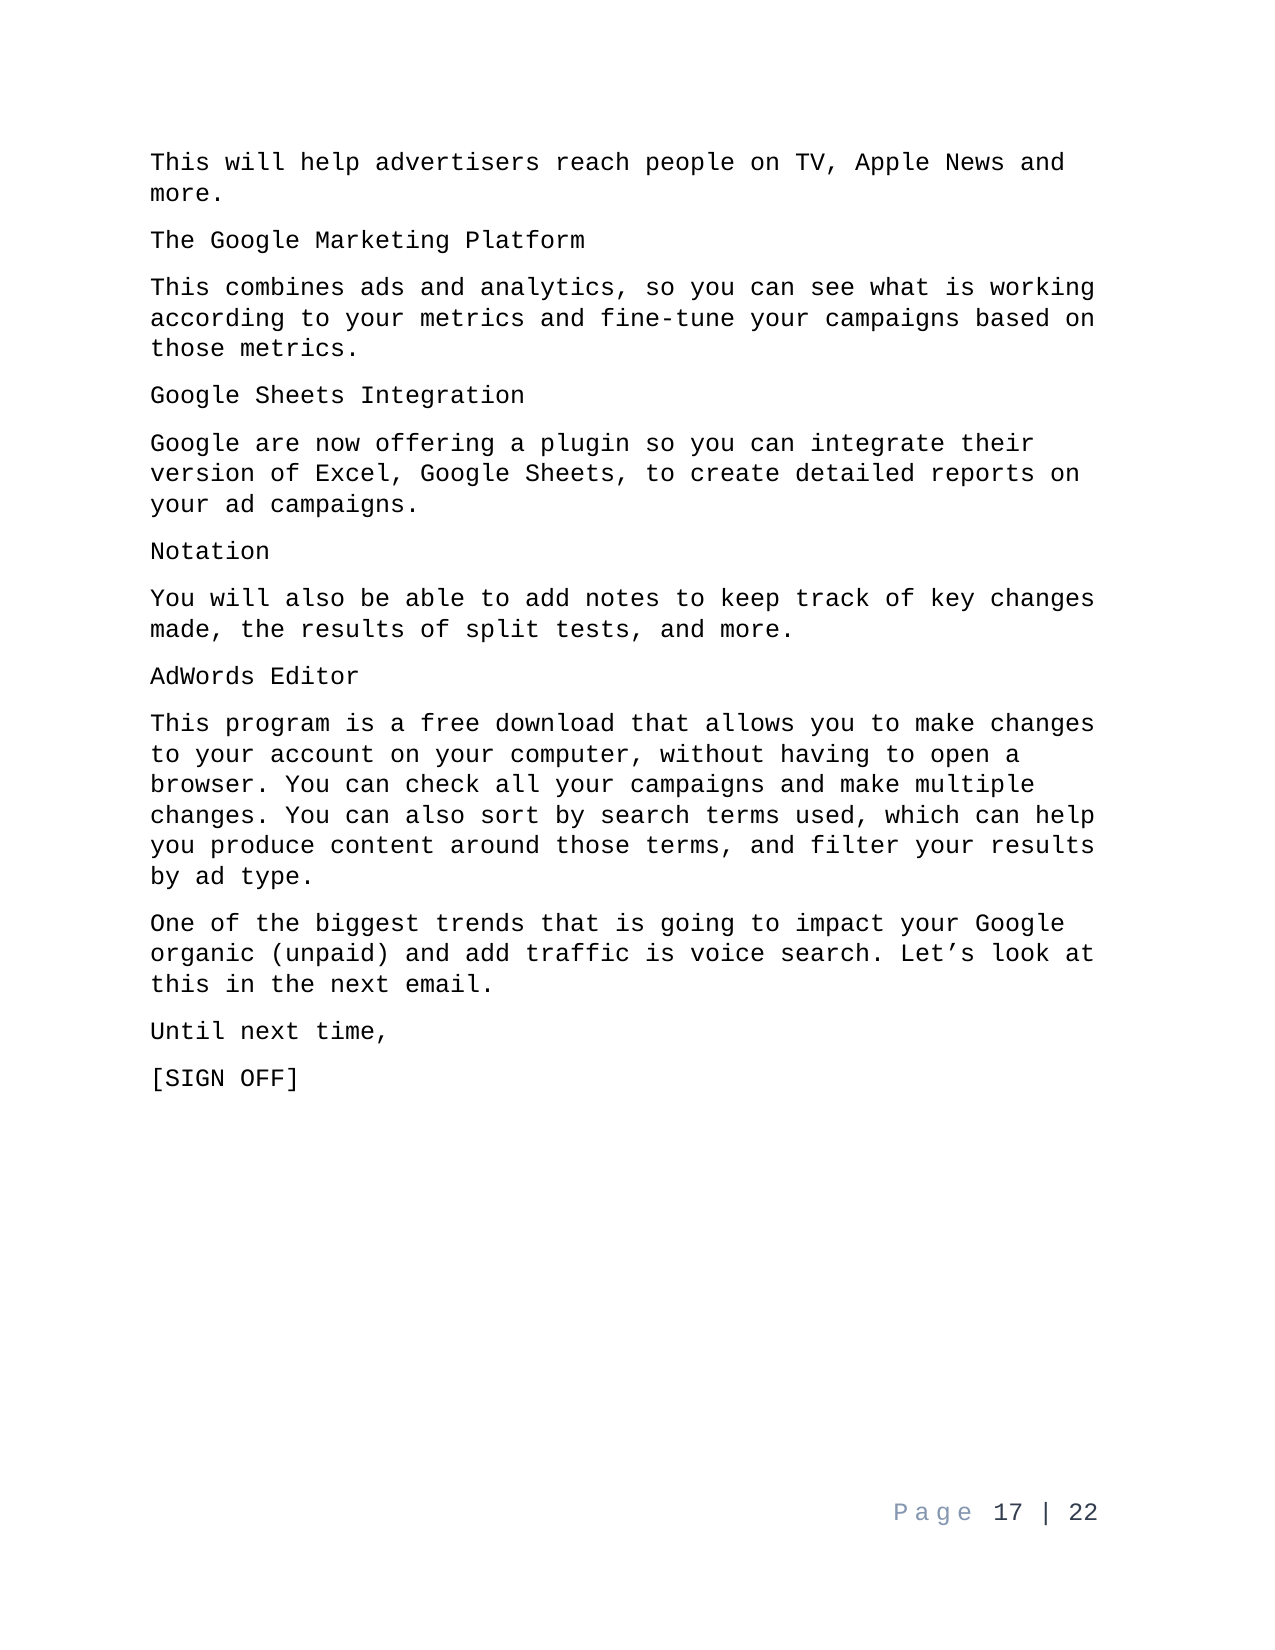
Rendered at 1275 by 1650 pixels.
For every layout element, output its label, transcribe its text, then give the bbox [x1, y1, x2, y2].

text This combines ads and analytics, so you can see what is working according to your metrics and fine-tune your campaigns based on those metrics. [150, 275, 1125, 364]
text [SIGN OFF] [150, 1066, 1125, 1094]
text This program is a free download that allows you to make changes to your account on your computer, without having to open a browser. You can check all your campaigns and make multiple changes. You can also sort by search terms used, which can help you produce content around those terms, and filter your results by ad type. [150, 711, 1125, 892]
text You will also be able to add notes to keep track of key changes made, the results of split tests, and more. [150, 586, 1125, 644]
text Google are now offering a plugin so you can integrate their version of Excel, Google Sheets, to create detailed reports on your ad campaigns. [150, 430, 1125, 520]
text Notation [150, 538, 1125, 567]
text Until next time, [150, 1019, 1125, 1047]
text Google Sheets Integration [150, 383, 1125, 411]
text This will help advertisers reach people on TV, Apple News and more. [150, 150, 1125, 209]
text One of the biggest trends that is going to impact your Google organic (unpaid) and add traffic is voice search. Let’s look at this in the next email. [150, 910, 1125, 1000]
text The Google Marketing Platform [150, 228, 1125, 256]
text AdWords Editor [150, 663, 1125, 692]
